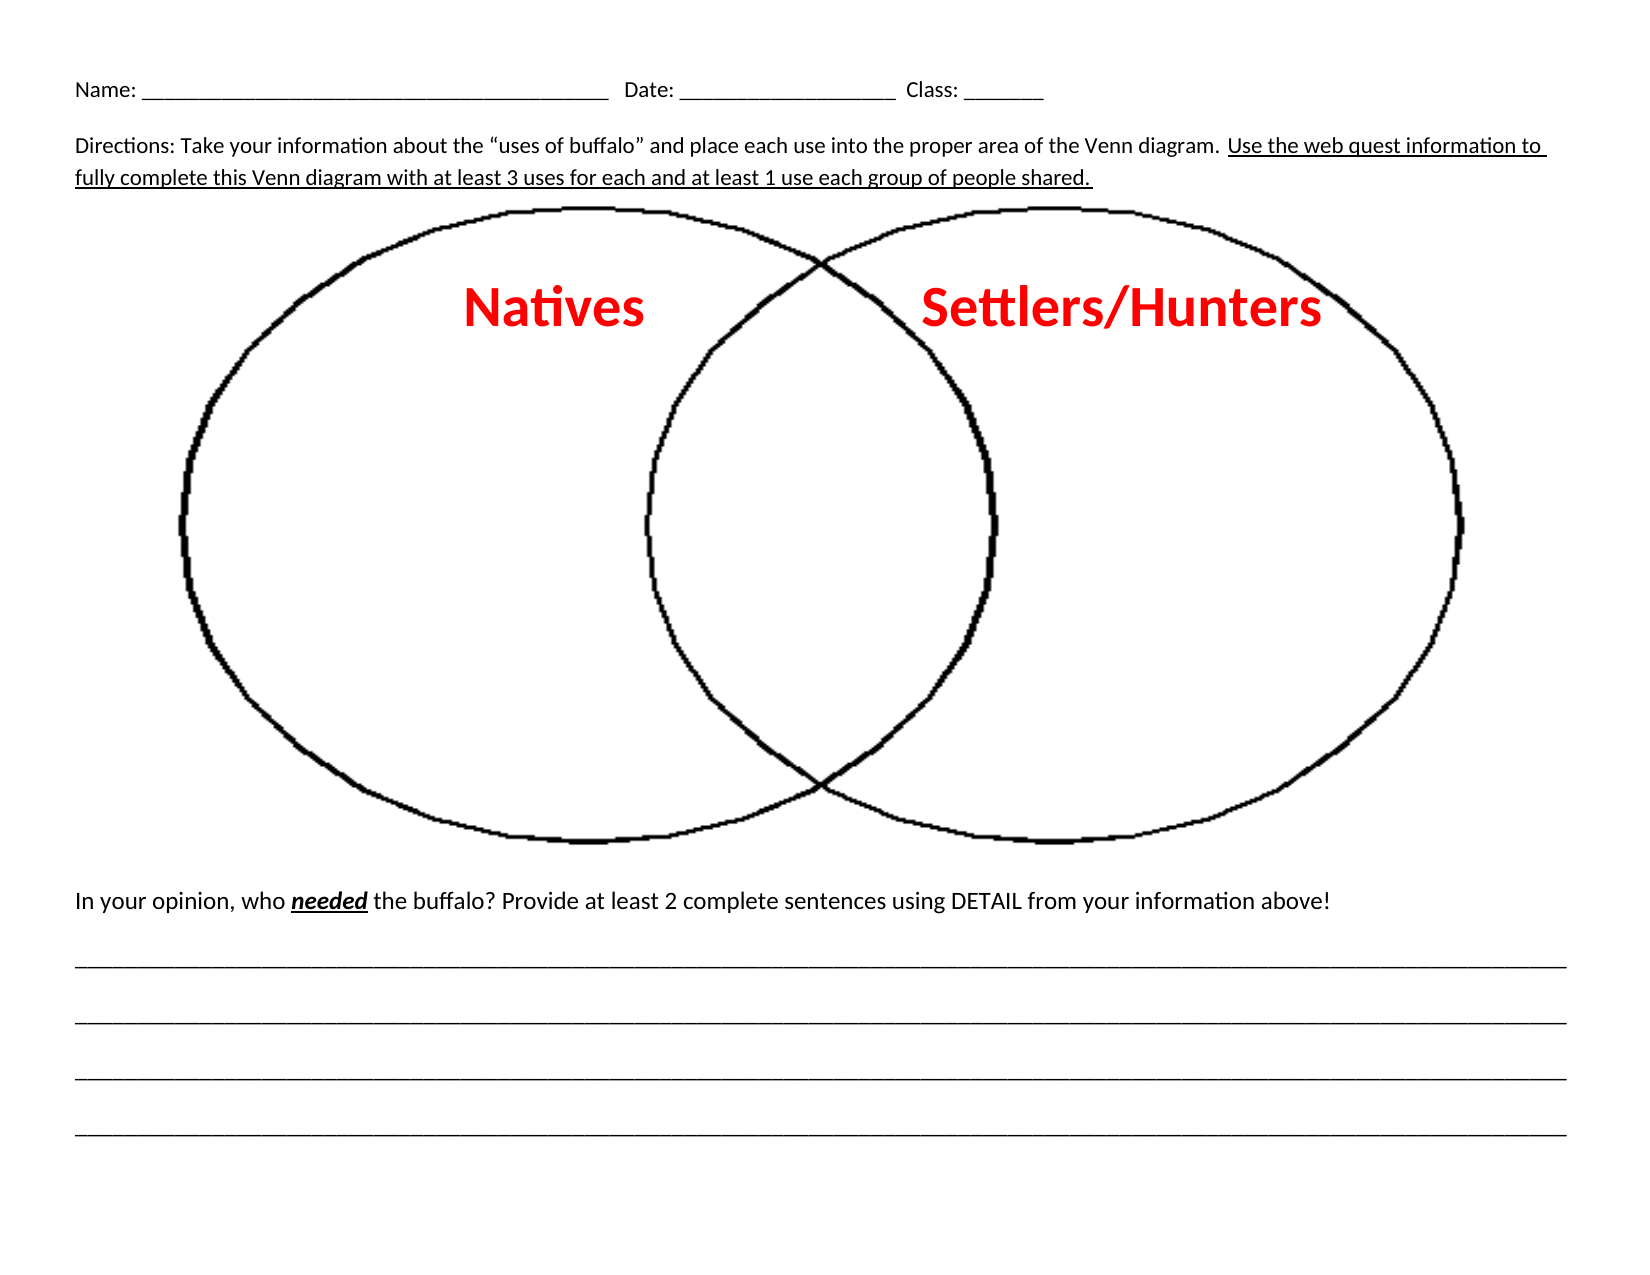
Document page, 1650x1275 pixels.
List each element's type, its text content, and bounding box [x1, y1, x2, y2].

picture [150, 191, 1492, 269]
text ________________________________________________________________________________________________________________________ [75, 1053, 1575, 1083]
text ________________________________________________________________________________________________________________________ [75, 1109, 1575, 1139]
text ________________________________________________________________________________________________________________________ [75, 941, 1575, 972]
text ________________________________________________________________________________________________________________________ [75, 997, 1575, 1028]
picture [150, 341, 1492, 866]
text Natives Settlers/Hunters [75, 269, 1575, 341]
text Directions: Take your information about the “uses of buffalo” and place each use into the proper area of the Venn diagram. Use the web quest information to fully complete this Venn diagram with at least 3 uses for each and at least 1 use each group of people shared. [75, 131, 1575, 191]
text In your opinion, who needed the buffalo? Provide at least 2 complete sentences using DETAIL from your information above! [75, 886, 1575, 916]
